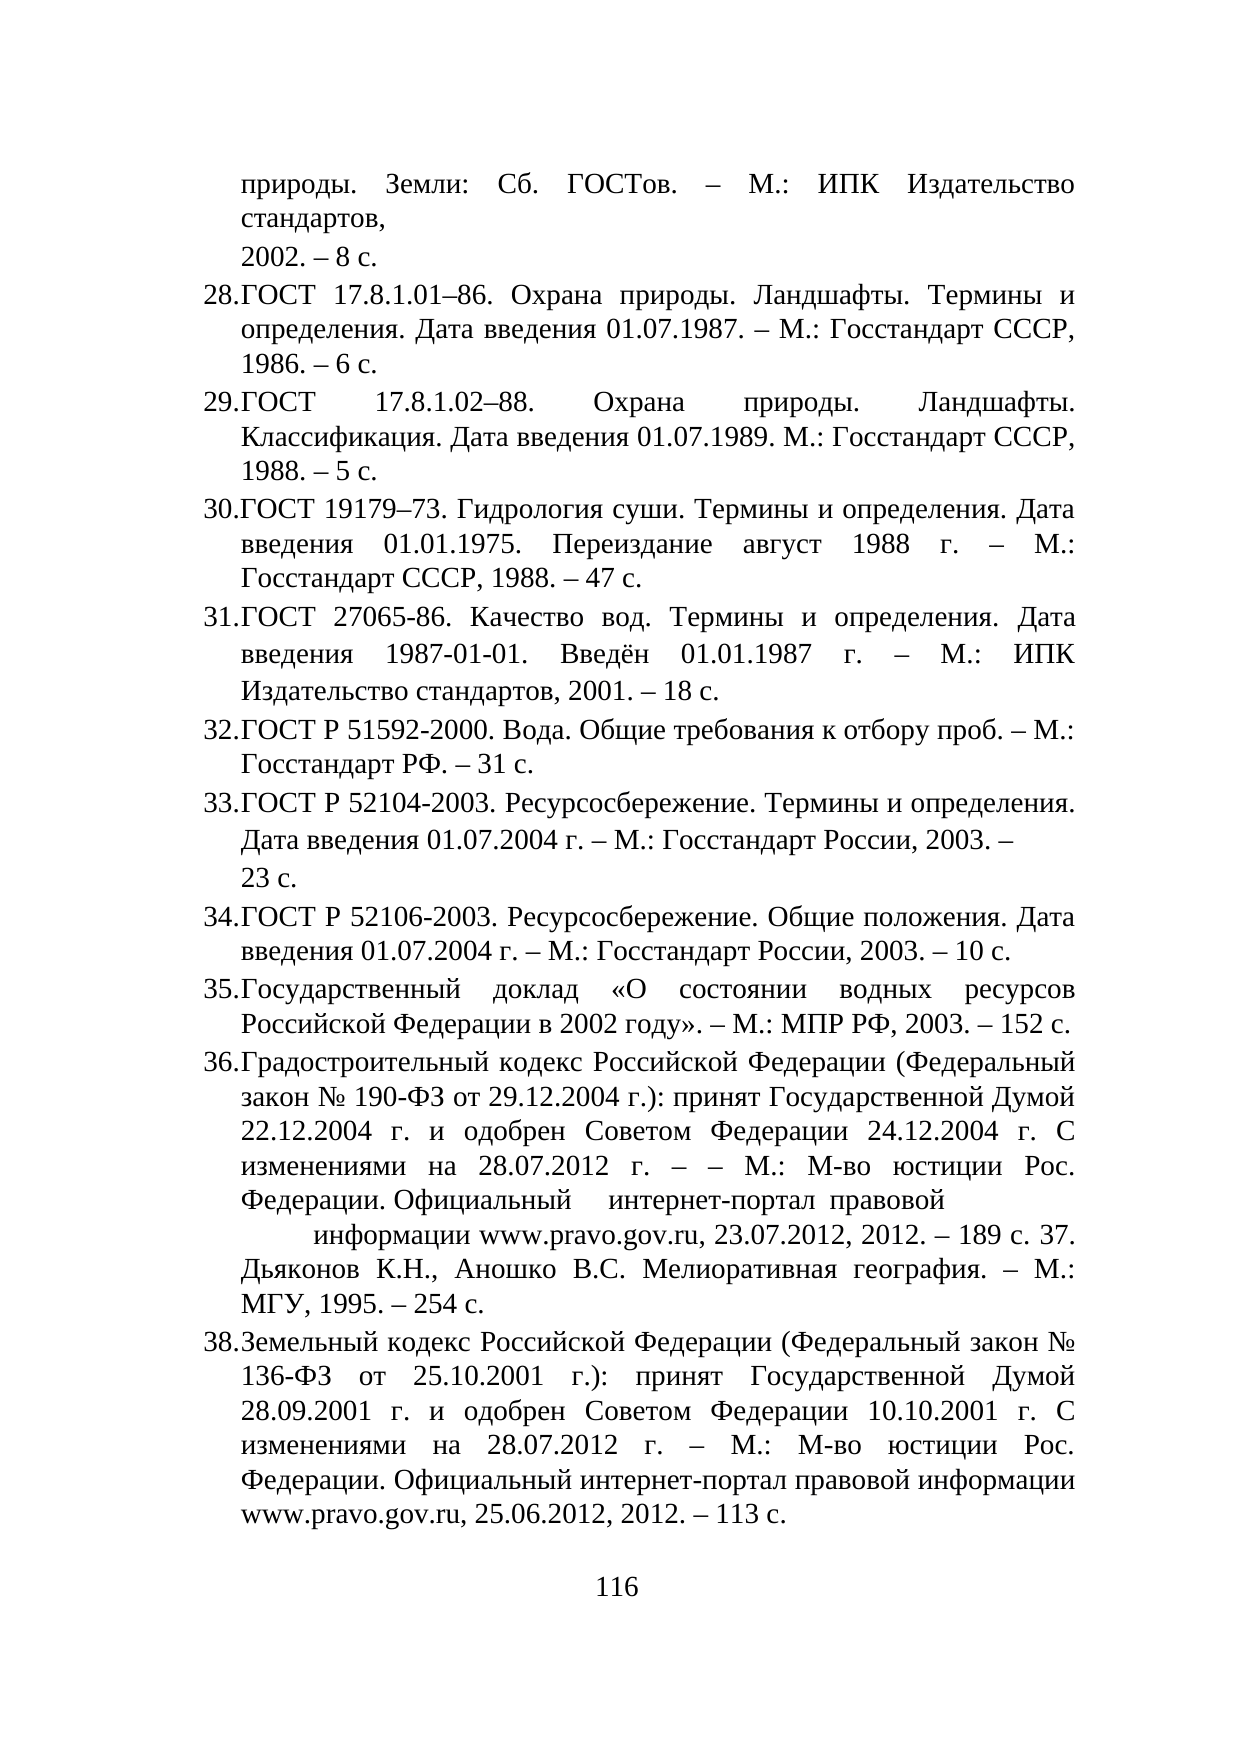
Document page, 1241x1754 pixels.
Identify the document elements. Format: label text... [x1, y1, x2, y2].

list Градостроительный кодекс Российской Федерации (Федеральный закон № 190-ФЗ от 29.12.2004 г.): принят Государственной Думой 22.12.2004 г. и одобрен Советом Федерации 24.12.2004 г. С изменениями на 28.07.2012 г. – – М.: М-во юстиции Рос. Федерации. Официальный интернет-портал правовой информации www.pravo.gov.ru, 23.07.2012, 2012. – 189 с. 37. Дьяконов К.Н., Аношко В.С. Мелиоративная география. – М.: МГУ, 1995. – 254 с. [203, 1044, 1076, 1319]
text 30.ГОСТ 19179–73. Гидрология суши. Термины и определения. Дата введения 01.01.1975. Переиздание август 1988 г. – М.: Госстандарт СССР, 1988. – 47 с. [203, 492, 1076, 594]
list ГОСТ Р 51592-2000. Вода. Общие требования к отбору проб. – М.: Госстандарт РФ. – 31 с. [203, 712, 1076, 780]
list Земельный кодекс Российской Федерации (Федеральный закон № 136-ФЗ от 25.10.2001 г.): принят Государственной Думой 28.09.2001 г. и одобрен Советом Федерации 10.10.2001 г. С изменениями на 28.07.2012 г. – М.: М-во юстиции Рос. Федерации. Официальный интернет-портал правовой информации www.pravo.gov.ru, 25.06.2012, 2012. – 113 с. [203, 1324, 1076, 1530]
list ГОСТ 27065-86. Качество вод. Термины и определения. Дата введения 1987-01-01. Введён 01.01.1987 г. – М.: ИПК Издательство стандартов, 2001. – 18 с. [203, 599, 1076, 707]
list ГОСТ Р 52104-2003. Ресурсосбережение. Термины и определения. Дата введения 01.07.2004 г. – М.: Госстандарт России, 2003. – [203, 785, 1076, 855]
list Государственный доклад «О состоянии водных ресурсов Российской Федерации в 2002 году». – М.: МПР РФ, 2003. – 152 с. [203, 972, 1076, 1039]
list ГОСТ Р 52106-2003. Ресурсосбережение. Общие положения. Дата введения 01.07.2004 г. – М.: Госстандарт России, 2003. – 10 с. [203, 899, 1076, 967]
list ГОСТ 17.8.1.01–86. Охрана природы. Ландшафты. Термины и определения. Дата введения 01.07.1987. – М.: Госстандарт СССР, 1986. – 6 с. [203, 277, 1076, 379]
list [203, 166, 1076, 234]
list ГОСТ 17.8.1.02–88. Охрана природы. Ландшафты. Классификация. Дата введения 01.07.1989. М.: Госстандарт СССР, 1988. – 5 с. [203, 384, 1076, 487]
text 2002. – 8 с. [241, 239, 1076, 272]
text 23 с. [241, 860, 1076, 894]
